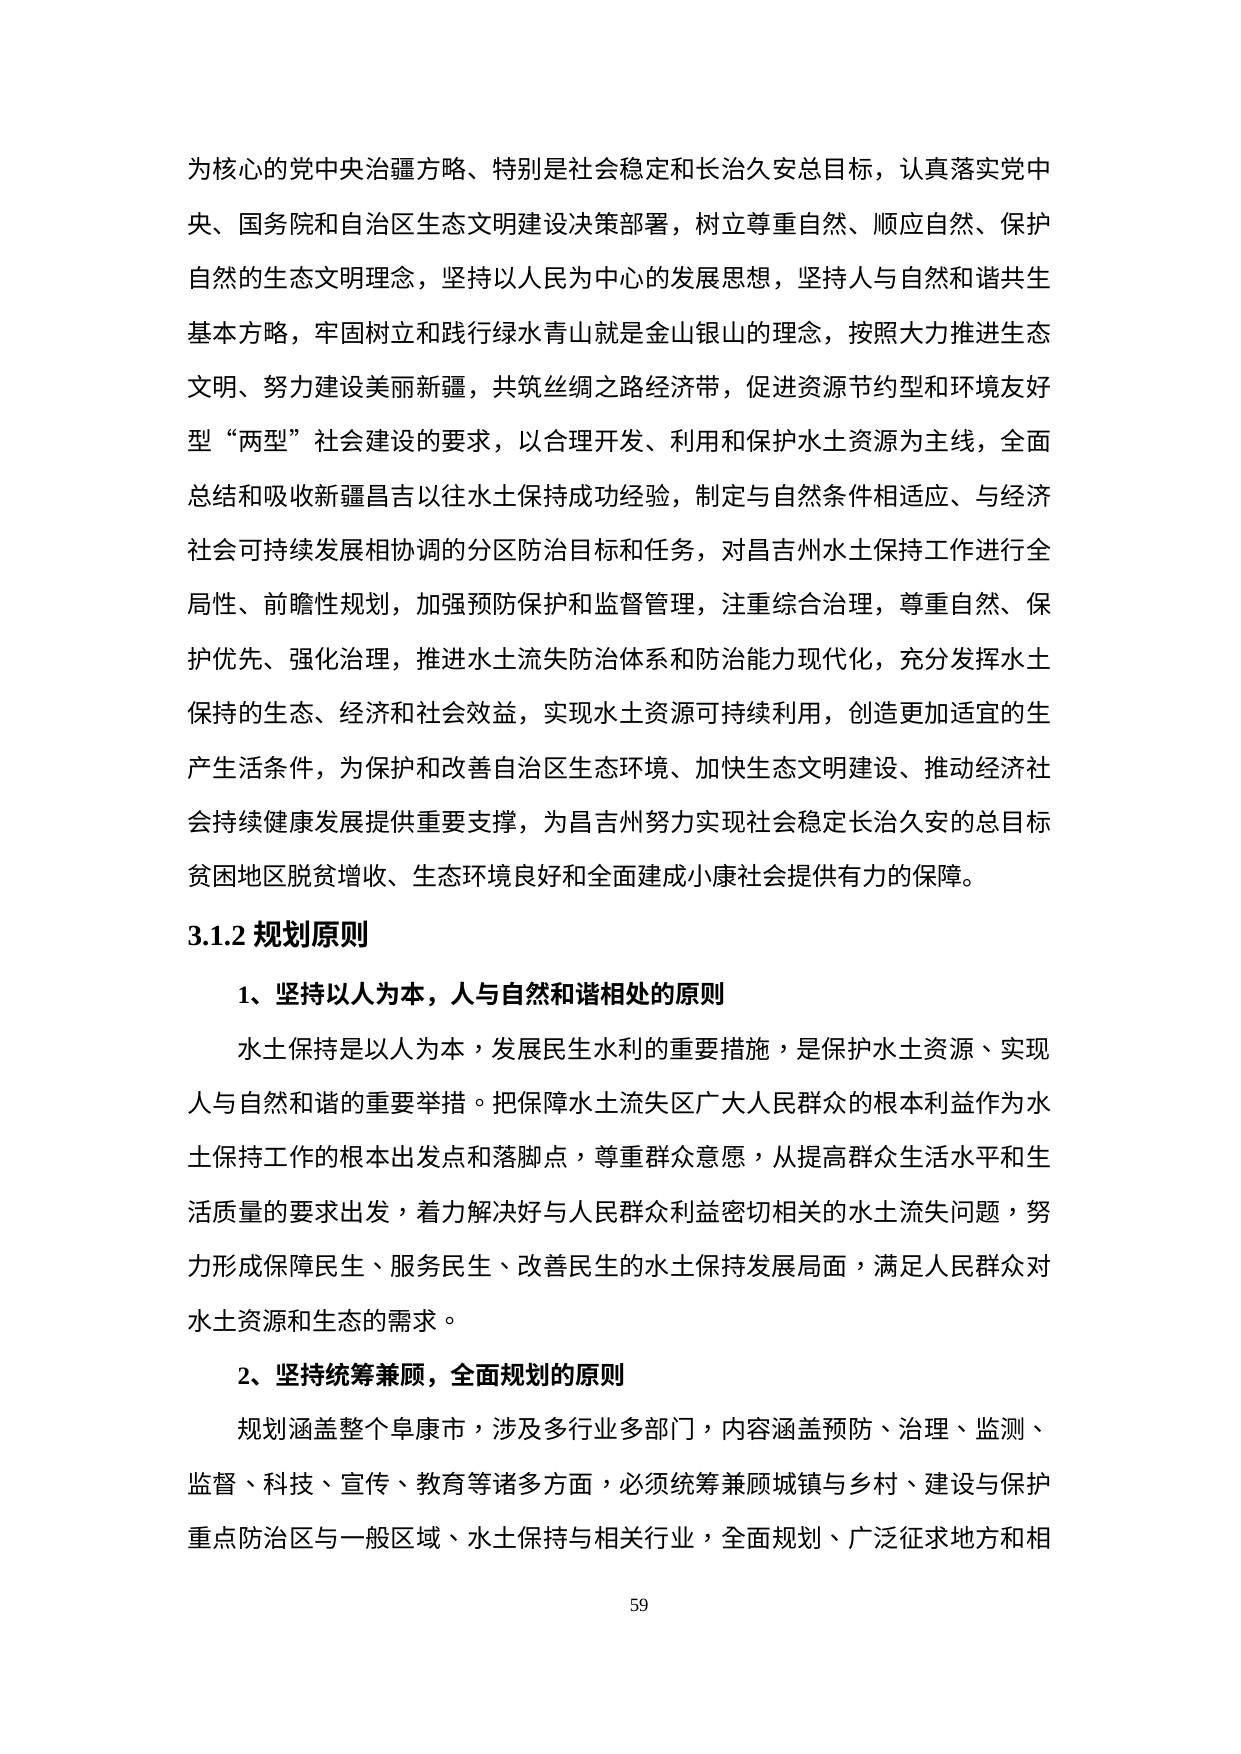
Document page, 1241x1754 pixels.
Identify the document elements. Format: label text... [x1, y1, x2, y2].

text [187, 1410, 1053, 1555]
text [187, 150, 1053, 893]
text 1、坚持以人为本，人与自然和谐相处的原则 [187, 975, 1053, 1011]
text 水土保持是以人为本，发展民生水利的重要措施，是保护水土资源、实现人与自然和谐的重要举措。把保障水土流失区广大人民群众的根本利益作为水土保持工作的根本出发点和落脚点，尊重群众意愿，从提高群众生活水平和生活质量的要求出发，着力解决好与人民群众利益密切相关的水土流失问题，努力形成保障民生、服务民生、改善民生的水土保持发展局面，满足人民群众对水土资源和生态的需求。 [187, 1029, 1053, 1337]
subtitle 3.1.2 规划原则 [187, 911, 1053, 953]
text 2、坚持统筹兼顾，全面规划的原则 [187, 1355, 1053, 1392]
